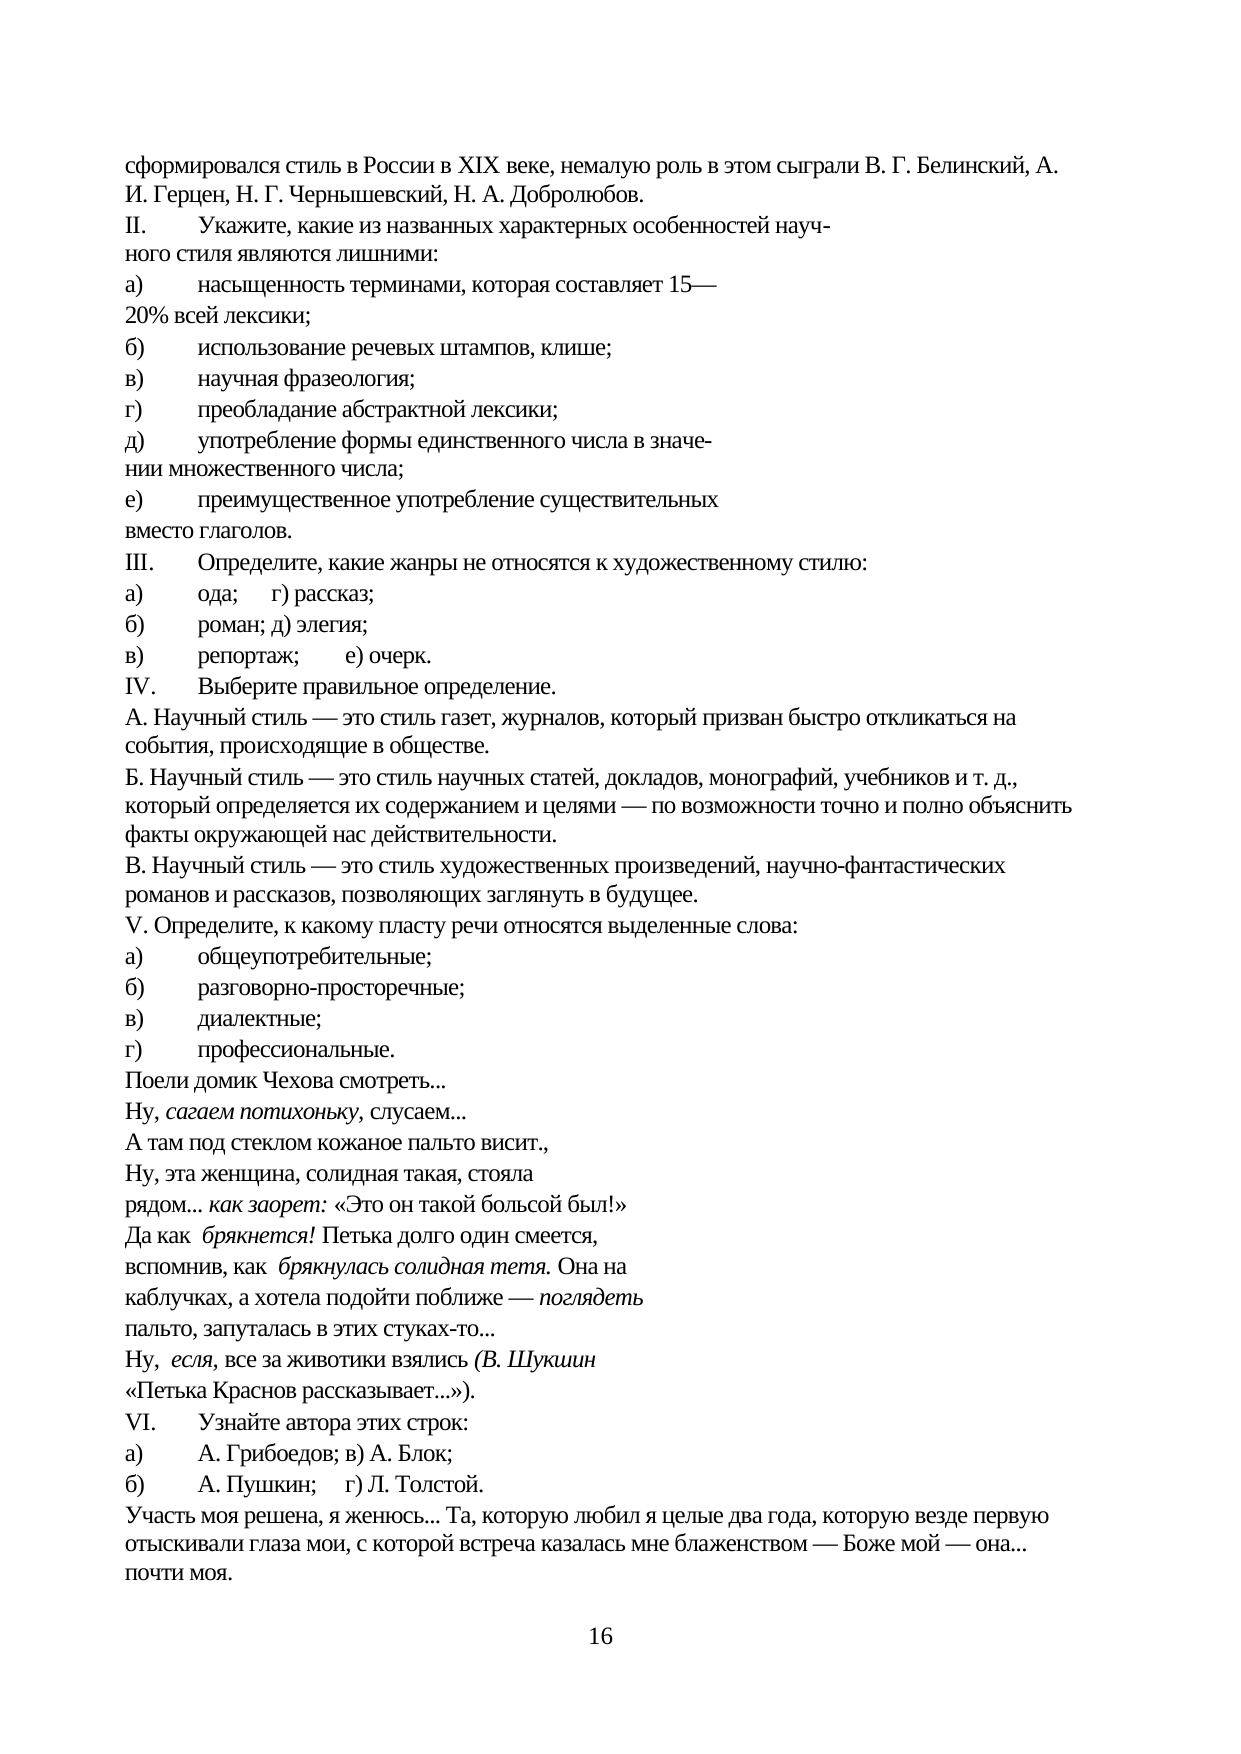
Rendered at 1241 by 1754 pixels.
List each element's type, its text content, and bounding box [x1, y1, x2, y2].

text А там под стеклом кожаное пальто висит., [124, 1127, 1077, 1156]
text б) разговорно-просторечные; [124, 972, 1077, 1001]
text а) А. Грибоедов; в) А. Блок; [124, 1438, 1077, 1466]
text «Петька Краснов рассказывает...»). [124, 1376, 1077, 1404]
text Участь моя решена, я женюсь... Та, которую любил я целые два года, которую везде первую отыскивали глаза мои, с которой встреча казалась мне блаженством — Боже мой — она... почти моя. [124, 1500, 1077, 1586]
text III. Определите, какие жанры не относятся к художественному стилю: [124, 547, 1077, 575]
text б) роман; д) элегия; [124, 609, 1077, 637]
text а) общеупотребительные; [124, 941, 1077, 970]
text в) репортаж; е) очерк. [124, 640, 1077, 668]
text VI. Узнайте автора этих строк: [124, 1407, 1077, 1435]
text г) преобладание абстрактной лексики; [124, 394, 1077, 422]
text е) преимущественное употребление существительных [124, 484, 1077, 513]
text вспомнив, как брякнулась солидная тетя. Она на [124, 1251, 1077, 1280]
text Б. Научный стиль — это стиль научных статей, докладов, монографий, учебников и т. д., который определяется их содержанием и целями — по возможности точно и полно объяснить факты окружающей нас действительности. [124, 762, 1077, 848]
text вместо глаголов. [124, 516, 1077, 544]
text б) использование речевых штампов, клише; [124, 332, 1077, 360]
text Ну, есля, все за животики взялись (В. Шукшин [124, 1344, 1077, 1373]
text 20% всей лексики; [124, 301, 1077, 329]
text Поели домик Чехова смотреть... [124, 1065, 1077, 1094]
text а) насыщенность терминами, которая составляет 15— [124, 269, 1077, 298]
text каблучках, а хотела подойти поближе — поглядеть [124, 1282, 1077, 1311]
text рядом... как заорет: «Это он такой больсой был!» [124, 1189, 1077, 1218]
text в) научная фразеология; [124, 363, 1077, 391]
text в) диалектные; [124, 1003, 1077, 1032]
text д) употребление формы единственного числа в значе- нии множественного числа; [124, 425, 1077, 482]
text пальто, запуталась в этих стуках-то... [124, 1313, 1077, 1342]
text а) ода; г) рассказ; [124, 578, 1077, 606]
text V. Определите, к какому пласту речи относятся выделенные слова: [124, 910, 1077, 939]
text В. Научный стиль — это стиль художественных произведений, научно-фантастических романов и рассказов, позволяющих заглянуть в будущее. [124, 850, 1077, 908]
text б) А. Пушкин; г) Л. Толстой. [124, 1469, 1077, 1497]
text г) профессиональные. [124, 1034, 1077, 1063]
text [124, 150, 1077, 207]
text А. Научный стиль — это стиль газет, журналов, который призван быстро откликаться на события, происходящие в обществе. [124, 702, 1077, 759]
text Да как брякнется! Петька долго один смеется, [124, 1220, 1077, 1249]
text II. Укажите, какие из названных характерных особенностей науч- ного стиля являются лишними: [124, 210, 1077, 267]
text Ну, сагаем потихоньку, слусаем... [124, 1096, 1077, 1125]
text Ну, эта женщина, солидная такая, стояла [124, 1158, 1077, 1187]
text IV. Выберите правильное определение. [124, 671, 1077, 699]
